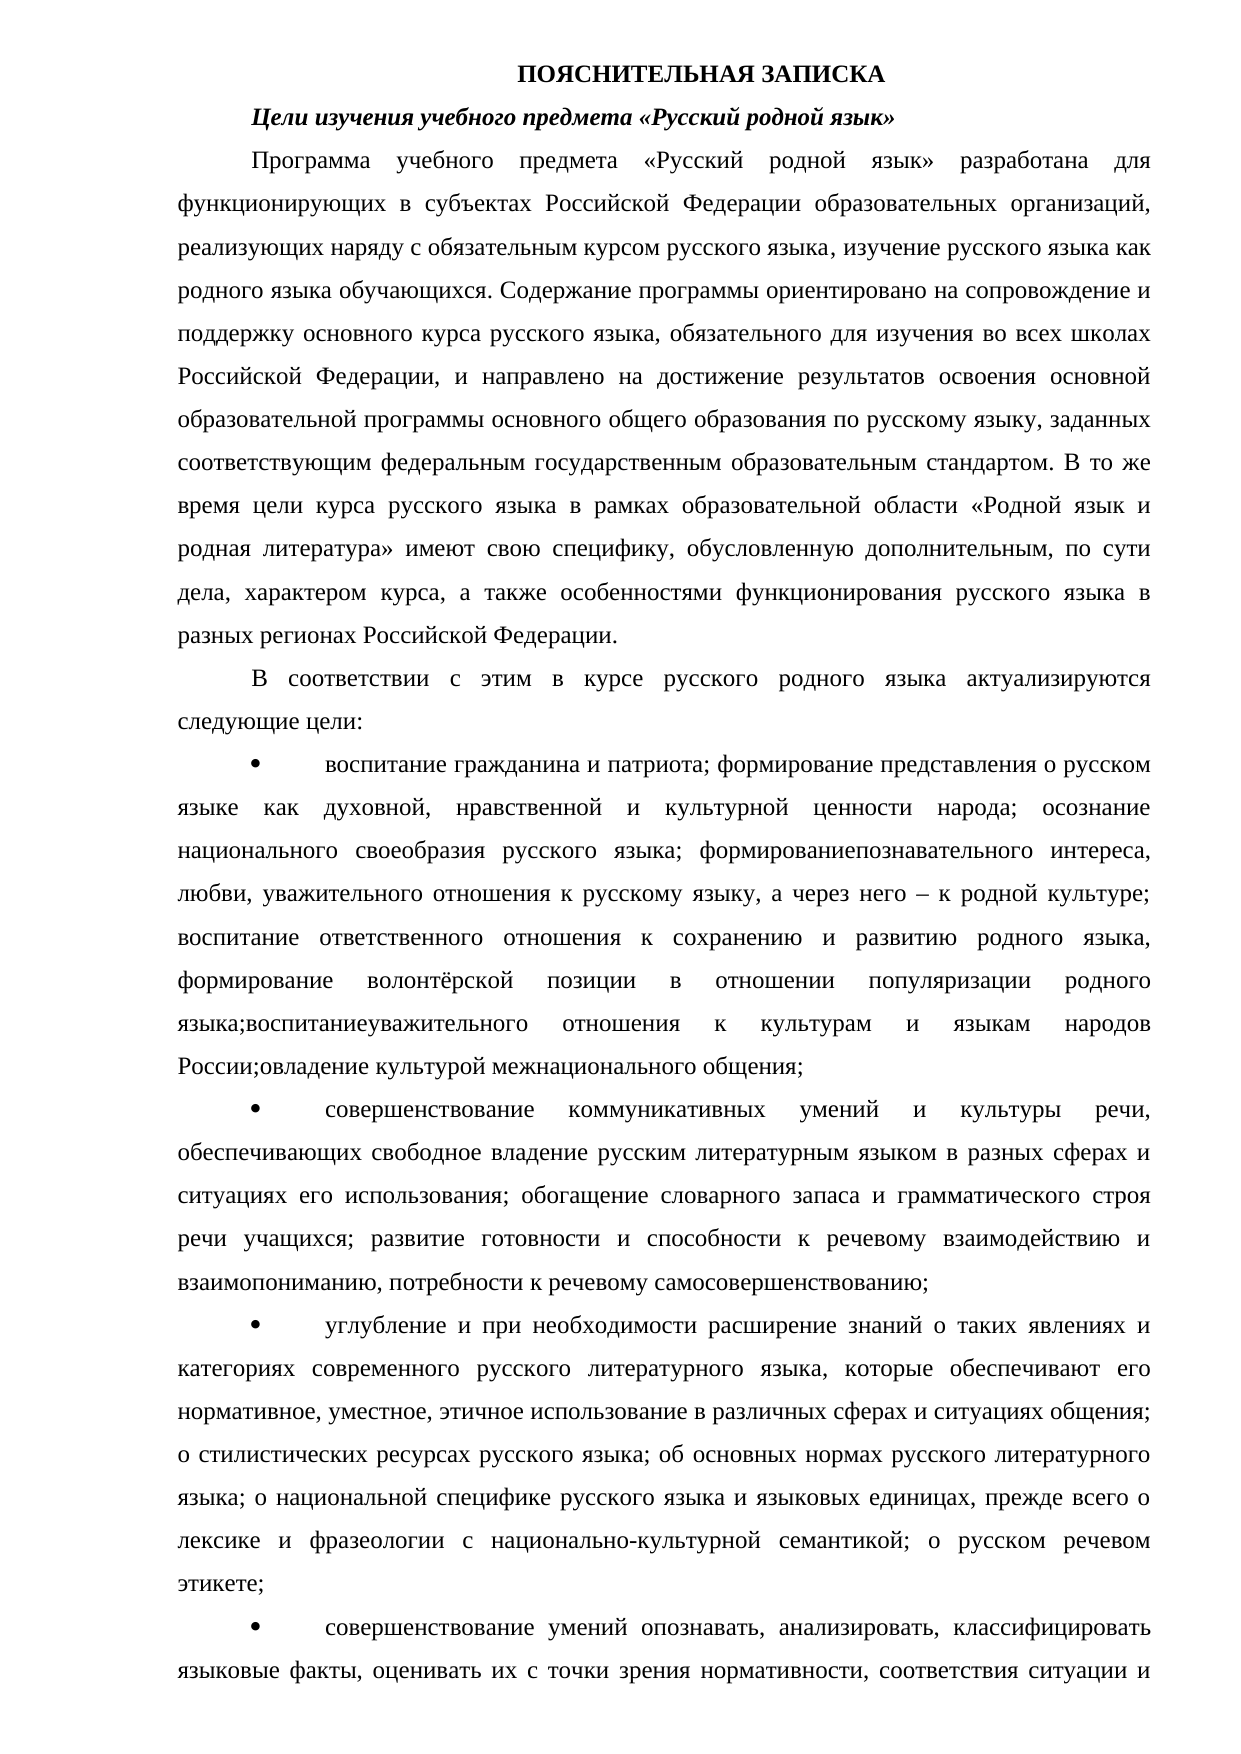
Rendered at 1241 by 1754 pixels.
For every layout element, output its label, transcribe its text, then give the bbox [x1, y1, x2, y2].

text Программа учебного предмета «Русский родной язык» разработана для функционирующих в субъектах Российской Федерации образовательных организаций, реализующих наряду с обязательным курсом русского языка‚ изучение русского языка как родного языка обучающихся. Содержание программы ориентировано на сопровождение и поддержку основного курса русского языка, обязательного для изучения во всех школах Российской Федерации, и направлено на достижение результатов освоения основной образовательной программы основного общего образования по русскому языку, заданных соответствующим федеральным государственным образовательным стандартом. В то же время цели курса русского языка в рамках образовательной области «Родной язык и родная литература» имеют свою специфику, обусловленную дополнительным, по сути дела, характером курса, а также особенностями функционирования русского языка в разных регионах Российской Федерации. [177, 145, 1152, 648]
text В соответствии с этим в курсе русского родного языка актуализируются следующие цели: [177, 663, 1152, 735]
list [177, 1612, 1152, 1683]
text Цели изучения учебного предмета «Русский родной язык» [177, 102, 1152, 131]
list совершенствование коммуникативных умений и культуры речи, обеспечивающих свободное владение русским литературным языком в разных сферах и ситуациях его использования; обогащение словарного запаса и грамматического строя речи учащихся; развитие готовности и способности к речевому взаимодействию и взаимопониманию, потребности к речевому самосовершенствованию; [177, 1094, 1152, 1295]
list углубление и при необходимости расширение знаний о таких явлениях и категориях современного русского литературного языка, которые обеспечивают его нормативное, уместное, этичное использование в различных сферах и ситуациях общения; о стилистических ресурсах русского языка; об основных нормах русского литературного языка; о национальной специфике русского языка и языковых единицах, прежде всего о лексике и фразеологии с национально-культурной семантикой; о русском речевом этикете; [177, 1310, 1152, 1597]
text Пояснительная записка [177, 59, 1152, 88]
list воспитание гражданина и патриота; формирование представления о русском языке как духовной, нравственной и культурной ценности народа; осознание национального своеобразия русского языка; формированиепознавательного интереса, любви, уважительного отношения к русскому языку, а через него – к родной культуре; воспитание ответственного отношения к сохранению и развитию родного языка, формирование волонтёрской позиции в отношении популяризации родного языка;воспитаниеуважительного отношения к культурам и языкам народов России;овладение культурой межнационального общения; [177, 749, 1152, 1080]
